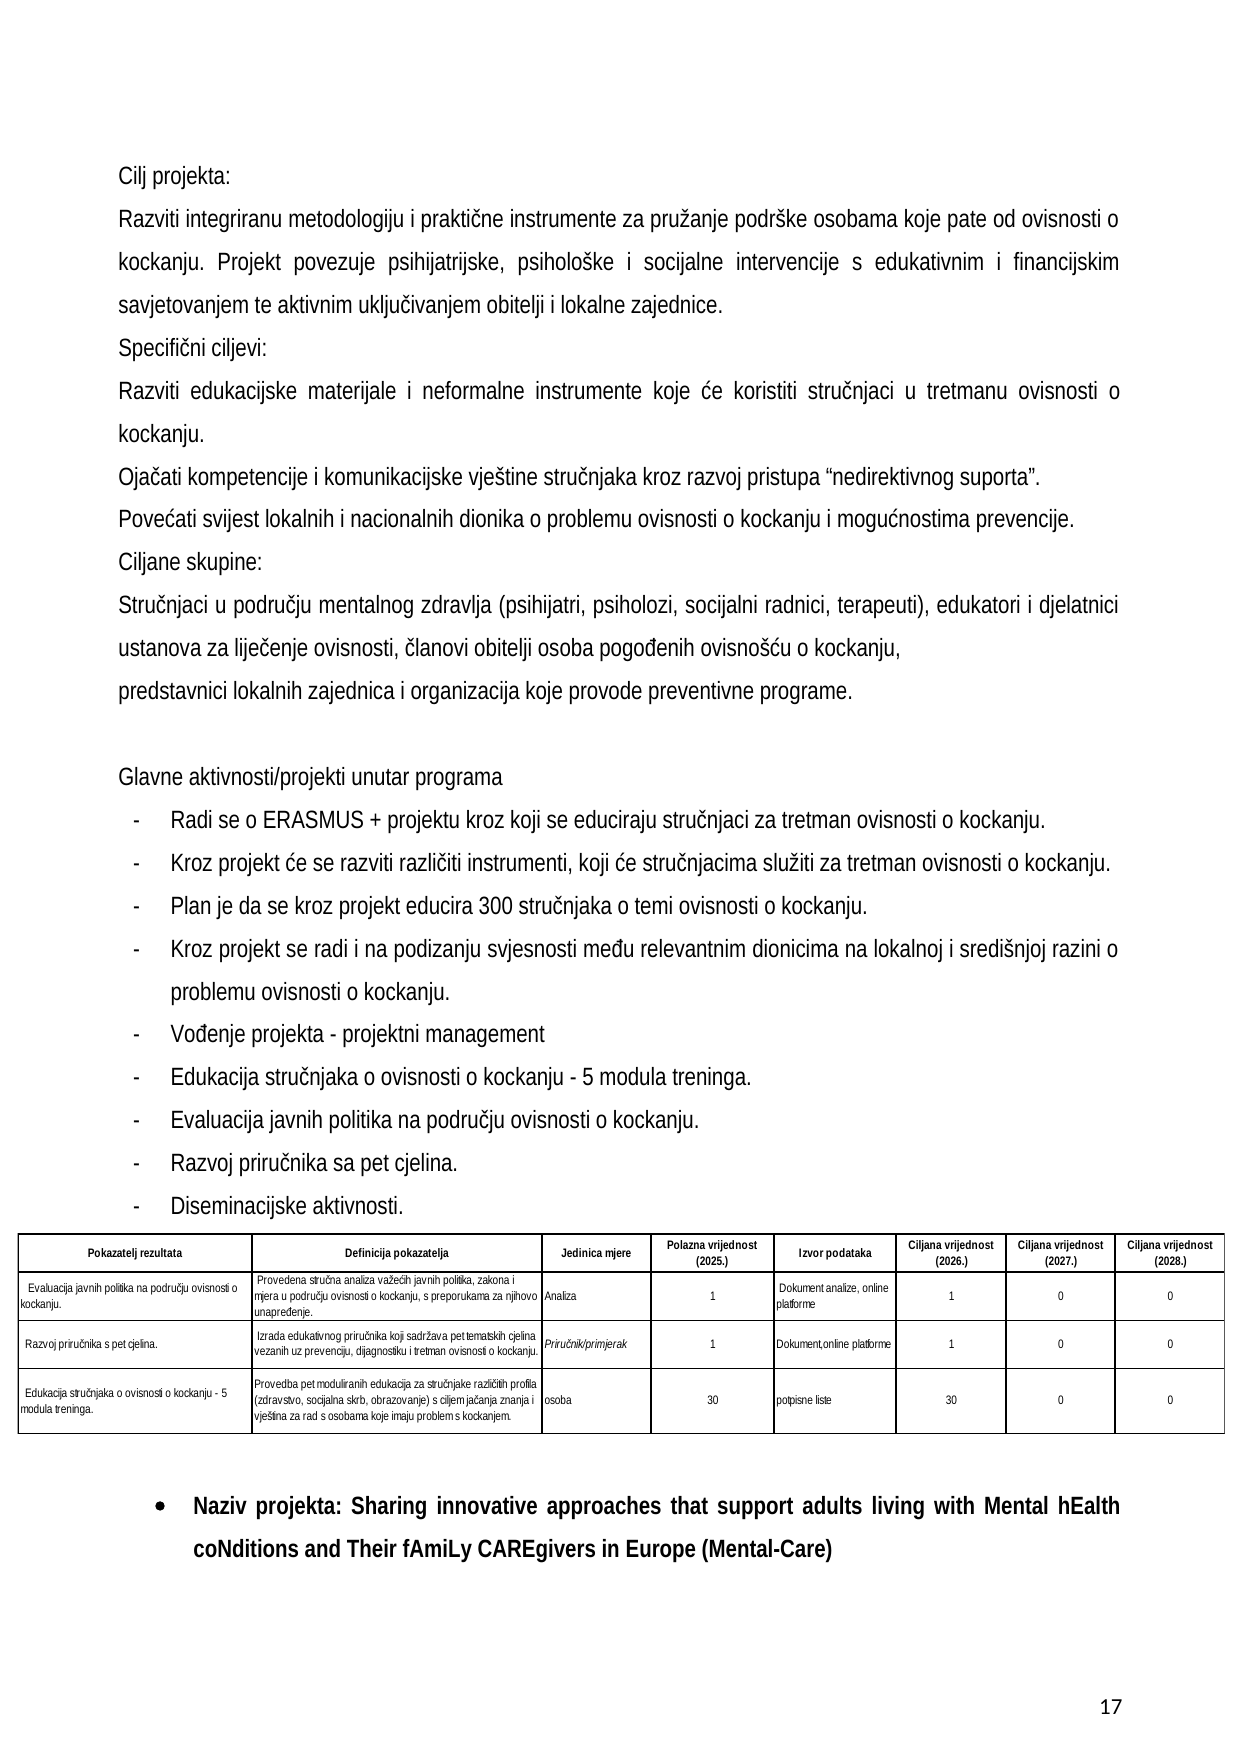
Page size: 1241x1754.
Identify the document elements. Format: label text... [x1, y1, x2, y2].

list Razvoj priručnika sa pet cjelina. [133, 1148, 1122, 1177]
list Radi se o ERASMUS + projektu kroz koji se educiraju stručnjaci za tretman ovisnosti o kockanju. [133, 805, 1122, 833]
text Stručnjaci u području mentalnog zdravlja (psihijatri, psiholozi, socijalni radnici, terapeuti), edukatori i djelatnici ustanova za liječenje ovisnosti, članovi obitelji osoba pogođenih ovisnošću o kockanju, [118, 590, 1122, 662]
list Edukacija stručnjaka o ovisnosti o kockanju - 5 modula treninga. [133, 1062, 1122, 1091]
list Naziv projekta: Sharing innovative approaches that support adults living with Mental hEalth coNditions and Their fAmiLy CAREgivers in Europe (Mental-Care) [156, 1491, 1122, 1563]
text Ciljane skupine: [118, 547, 1122, 576]
list Evaluacija javnih politika na području ovisnosti o kockanju. [133, 1105, 1122, 1134]
text predstavnici lokalnih zajednica i organizacija koje provode preventivne programe. [118, 676, 1122, 705]
list Kroz projekt će se razviti različiti instrumenti, koji će stručnjacima služiti za tretman ovisnosti o kockanju. [133, 848, 1122, 876]
text Razviti integriranu metodologiju i praktične instrumente za pružanje podrške osobama koje pate od ovisnosti o kockanju. Projekt povezuje psihijatrijske, psihološke i socijalne intervencije s edukativnim i financijskim savjetovanjem te aktivnim uključivanjem obitelji i lokalne zajednice. [118, 204, 1122, 318]
list Plan je da se kroz projekt educira 300 stručnjaka o temi ovisnosti o kockanju. [133, 891, 1122, 919]
text Ojačati kompetencije i komunikacijske vještine stručnjaka kroz razvoj pristupa “nedirektivnog suporta”. [118, 461, 1122, 490]
text Povećati svijest lokalnih i nacionalnih dionika o problemu ovisnosti o kockanju i mogućnostima prevencije. [118, 504, 1122, 533]
text Cilj projekta: [118, 161, 1122, 190]
list Kroz projekt se radi i na podizanju svjesnosti među relevantnim dionicima na lokalnoj i središnjoj razini o problemu ovisnosti o kockanju. [133, 933, 1122, 1005]
list Vođenje projekta - projektni management [133, 1019, 1122, 1048]
text Glavne aktivnosti/projekti unutar programa [118, 762, 1122, 791]
text Razviti edukacijske materijale i neformalne instrumente koje će koristiti stručnjaci u tretmanu ovisnosti o kockanju. [118, 376, 1122, 447]
text Specifični ciljevi: [118, 333, 1122, 361]
list Diseminacijske aktivnosti. [133, 1191, 1122, 1220]
